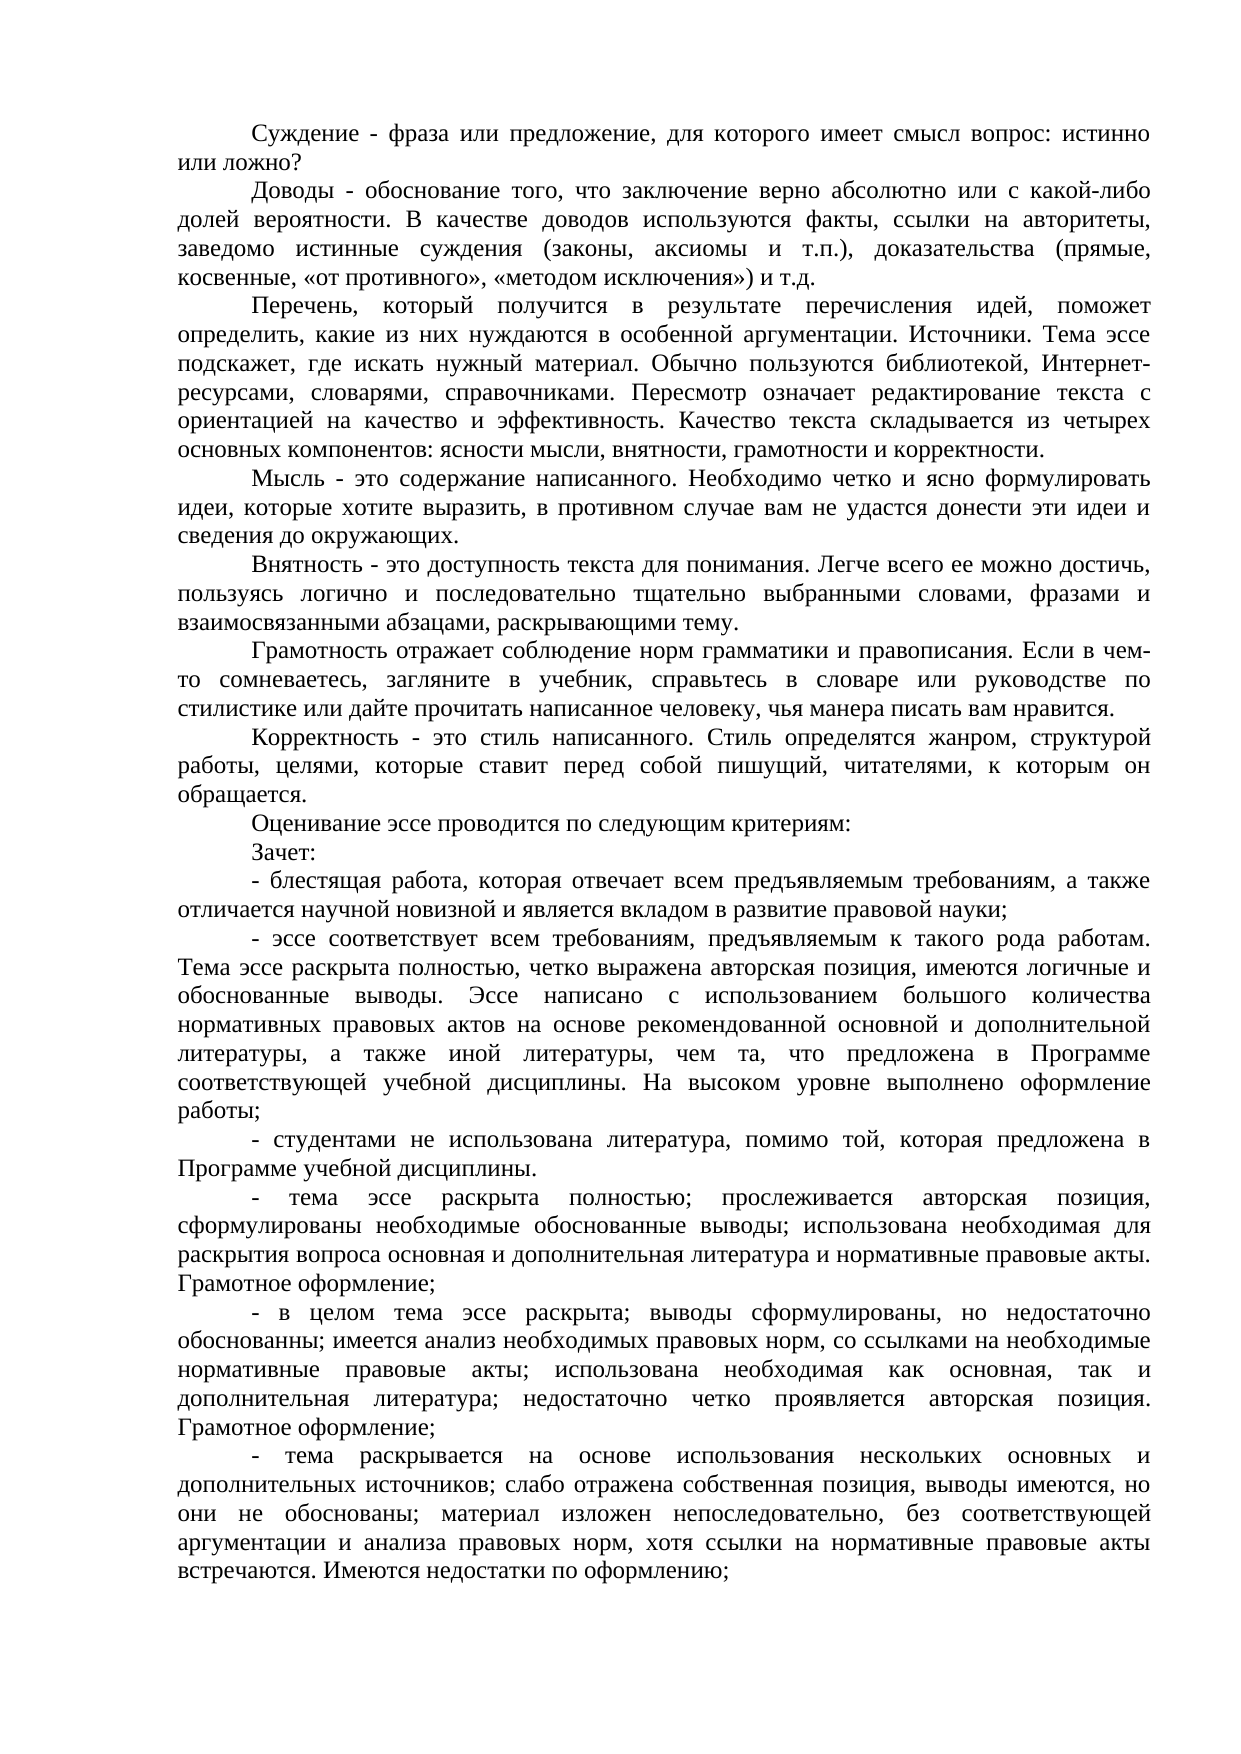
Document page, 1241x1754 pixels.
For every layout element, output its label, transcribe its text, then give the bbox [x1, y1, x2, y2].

text Суждение - фраза или предложение, для которого имеет смысл вопрос: истинно или ложно? [177, 118, 1152, 176]
text Оценивание эссе проводится по следующим критериям: [177, 808, 1152, 837]
text - эссе соответствует всем требованиям, предъявляемым к такого рода работам. Тема эссе раскрыта полностью, четко выражена авторская позиция, имеются логичные и обоснованные выводы. Эссе написано с использованием большого количества нормативных правовых актов на основе рекомендованной основной и дополнительной литературы, а также иной литературы, чем та, что предложена в Программе соответствующей учебной дисциплины. На высоком уровне выполнено оформление работы; [177, 923, 1152, 1124]
text - в целом тема эссе раскрыта; выводы сформулированы, но недостаточно обоснованны; имеется анализ необходимых правовых норм, со ссылками на необходимые нормативные правовые акты; использована необходимая как основная, так и дополнительная литература; недостаточно четко проявляется авторская позиция. Грамотное оформление; [177, 1297, 1152, 1441]
text Корректность - это стиль написанного. Стиль определятся жанром, структурой работы, целями, которые ставит перед собой пишущий, читателями, к которым он обращается. [177, 722, 1152, 808]
text Внятность - это доступность текста для понимания. Легче всего ее можно достичь, пользуясь логично и последовательно тщательно выбранными словами, фразами и взаимосвязанными абзацами, раскрывающими тему. [177, 549, 1152, 636]
text Мысль - это содержание написанного. Необходимо четко и ясно формулировать идеи, которые хотите выразить, в противном случае вам не удастся донести эти идеи и сведения до окружающих. [177, 463, 1152, 549]
text - тема раскрывается на основе использования нескольких основных и дополнительных источников; слабо отражена собственная позиция, выводы имеются, но они не обоснованы; материал изложен непоследовательно, без соответствующей аргументации и анализа правовых норм, хотя ссылки на нормативные правовые акты встречаются. Имеются недостатки по оформлению; [177, 1441, 1152, 1584]
text - блестящая работа, которая отвечает всем предъявляемым требованиям, а также отличается научной новизной и является вкладом в развитие правовой науки; [177, 866, 1152, 923]
text Грамотность отражает соблюдение норм грамматики и правописания. Если в чем-то сомневаетесь, загляните в учебник, справьтесь в словаре или руководстве по стилистике или дайте прочитать написанное человеку, чья манера писать вам нравится. [177, 636, 1152, 722]
text - тема эссе раскрыта полностью; прослеживается авторская позиция, сформулированы необходимые обоснованные выводы; использована необходимая для раскрытия вопроса основная и дополнительная литература и нормативные правовые акты. Грамотное оформление; [177, 1182, 1152, 1297]
text Перечень, который получится в результате перечисления идей, поможет определить, какие из них нуждаются в особенной аргументации. Источники. Тема эссе подскажет, где искать нужный материал. Обычно пользуются библиотекой, Интернет-ресурсами, словарями, справочниками. Пересмотр означает редактирование текста с ориентацией на качество и эффективность. Качество текста складывается из четырех основных компонентов: ясности мысли, внятности, грамотности и корректности. [177, 291, 1152, 463]
text Доводы - обоснование того, что заключение верно абсолютно или с какой-либо долей вероятности. В качестве доводов используются факты, ссылки на авторитеты, заведомо истинные суждения (законы, аксиомы и т.п.), доказательства (прямые, косвенные, «от противного», «методом исключения») и т.д. [177, 176, 1152, 291]
text - студентами не использована литература, помимо той, которая предложена в Программе учебной дисциплины. [177, 1124, 1152, 1182]
text Зачет: [177, 837, 1152, 866]
